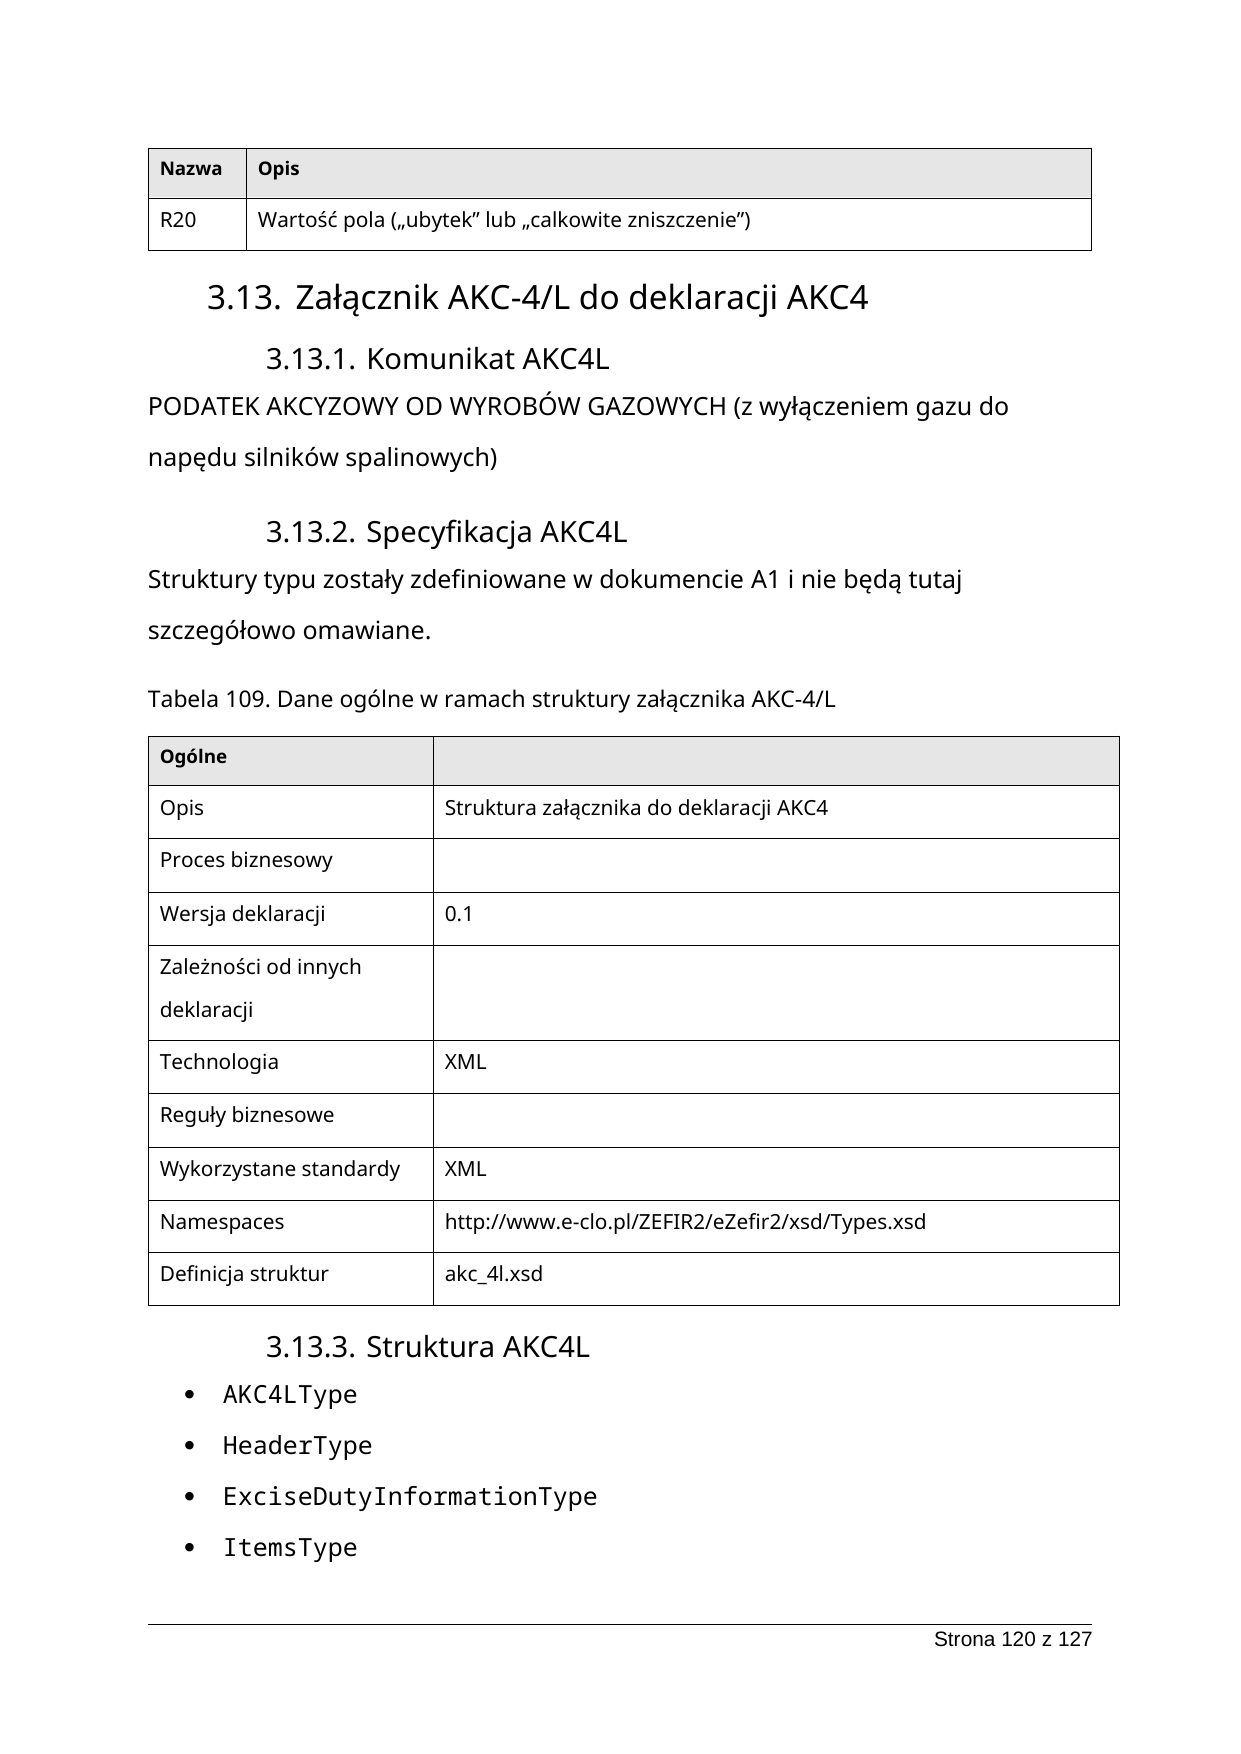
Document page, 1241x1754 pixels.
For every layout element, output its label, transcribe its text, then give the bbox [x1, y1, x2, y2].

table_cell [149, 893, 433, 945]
subtitle Komunikat AKC4L [266, 343, 1092, 376]
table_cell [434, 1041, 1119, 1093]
subtitle Załącznik AKC-4/L do deklaracji AKC4 [207, 276, 1092, 318]
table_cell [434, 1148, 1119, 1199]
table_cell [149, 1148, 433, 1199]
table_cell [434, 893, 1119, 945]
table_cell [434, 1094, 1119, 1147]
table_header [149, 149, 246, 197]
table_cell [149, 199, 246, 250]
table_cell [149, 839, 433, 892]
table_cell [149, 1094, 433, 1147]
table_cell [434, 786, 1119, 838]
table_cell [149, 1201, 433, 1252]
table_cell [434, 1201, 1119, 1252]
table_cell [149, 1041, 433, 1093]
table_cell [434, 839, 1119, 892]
text PODATEK AKCYZOWY OD WYROBÓW GAZOWYCH (z wyłączeniem gazu do napędu silników spalinowych) [148, 389, 1092, 474]
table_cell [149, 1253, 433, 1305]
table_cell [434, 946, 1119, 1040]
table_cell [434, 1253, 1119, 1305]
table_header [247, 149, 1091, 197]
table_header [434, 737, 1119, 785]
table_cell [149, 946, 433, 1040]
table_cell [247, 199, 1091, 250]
text Struktury typu zostały zdefiniowane w dokumencie A1 i nie będą tutaj szczegółowo omawiane. [148, 562, 1092, 647]
subtitle Struktura AKC4L [266, 1331, 1092, 1364]
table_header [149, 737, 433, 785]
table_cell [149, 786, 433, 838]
subtitle Specyfikacja AKC4L [266, 516, 1092, 549]
